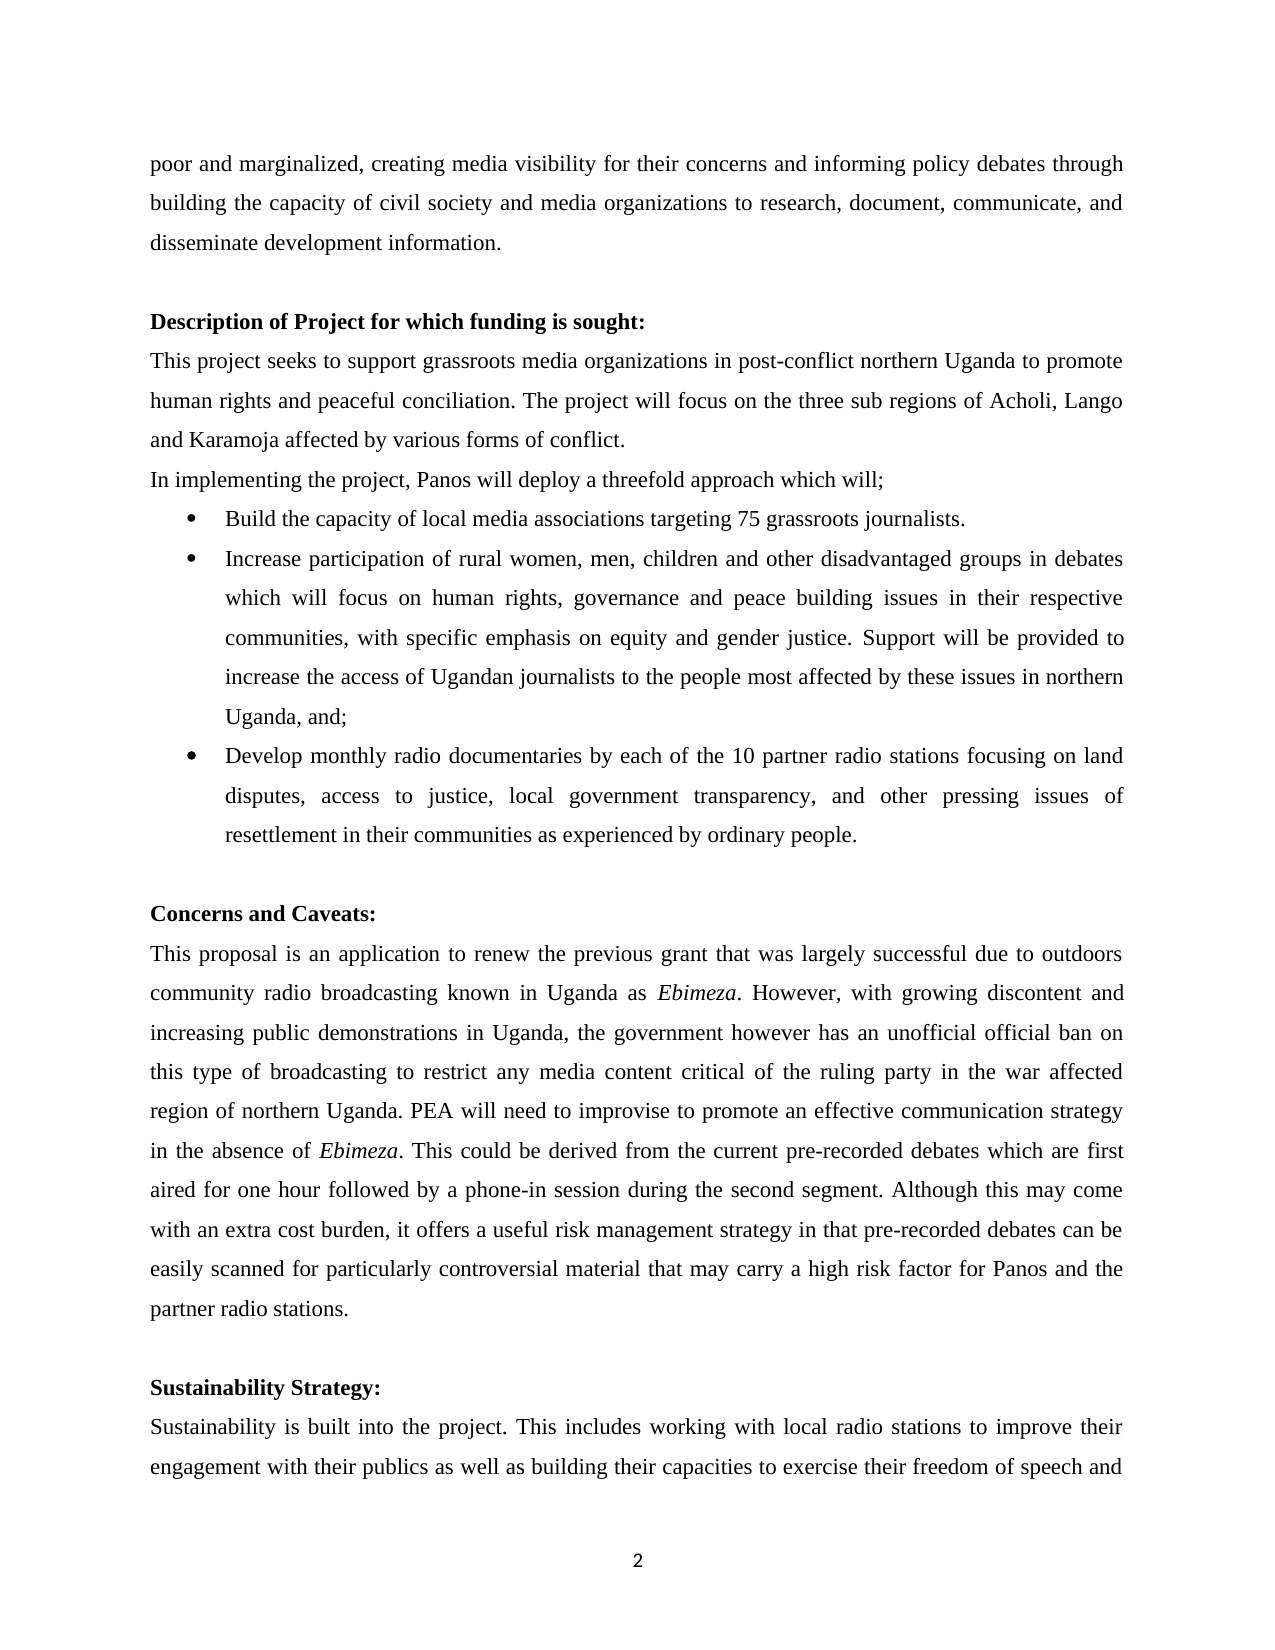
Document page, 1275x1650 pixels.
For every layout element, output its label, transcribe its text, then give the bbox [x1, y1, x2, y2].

text Description of Project for which funding is sought: [150, 308, 1125, 334]
text Sustainability Strategy: [150, 1374, 1125, 1400]
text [150, 150, 1125, 255]
list Build the capacity of local media associations targeting 75 grassroots journalists. [187, 505, 1125, 532]
text Concerns and Caveats: [150, 900, 1125, 926]
list Develop monthly radio documentaries by each of the 10 partner radio stations focusing on land disputes, access to justice, local government transparency, and other pressing issues of resettlement in their communities as experienced by ordinary people. [187, 742, 1125, 847]
text This project seeks to support grassroots media organizations in post-conflict northern Uganda to promote human rights and peaceful conciliation. The project will focus on the three sub regions of Acholi, Lango and Karamoja affected by various forms of conflict. [150, 347, 1125, 453]
text In implementing the project, Panos will deploy a threefold approach which will; [150, 466, 1125, 492]
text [150, 1413, 1125, 1479]
text This proposal is an application to renew the previous grant that was largely successful due to outdoors community radio broadcasting known in Uganda as Ebimeza. However, with growing discontent and increasing public demonstrations in Uganda, the government however has an unofficial official ban on this type of broadcasting to restrict any media content critical of the ruling party in the war affected region of northern Uganda. PEA will need to improvise to promote an effective communication strategy in the absence of Ebimeza. This could be derived from the current pre-recorded debates which are first aired for one hour followed by a phone-in session during the second segment. Although this may come with an extra cost burden, it offers a useful risk management strategy in that pre-recorded debates can be easily scanned for particularly controversial material that may carry a high risk factor for Panos and the partner radio stations. [150, 939, 1125, 1321]
list Increase participation of rural women, men, children and other disadvantaged groups in debates which will focus on human rights, governance and peace building issues in their respective communities, with specific emphasis on equity and gender justice. Support will be provided to increase the access of Ugandan journalists to the people most affected by these issues in northern Uganda, and; [187, 545, 1125, 729]
